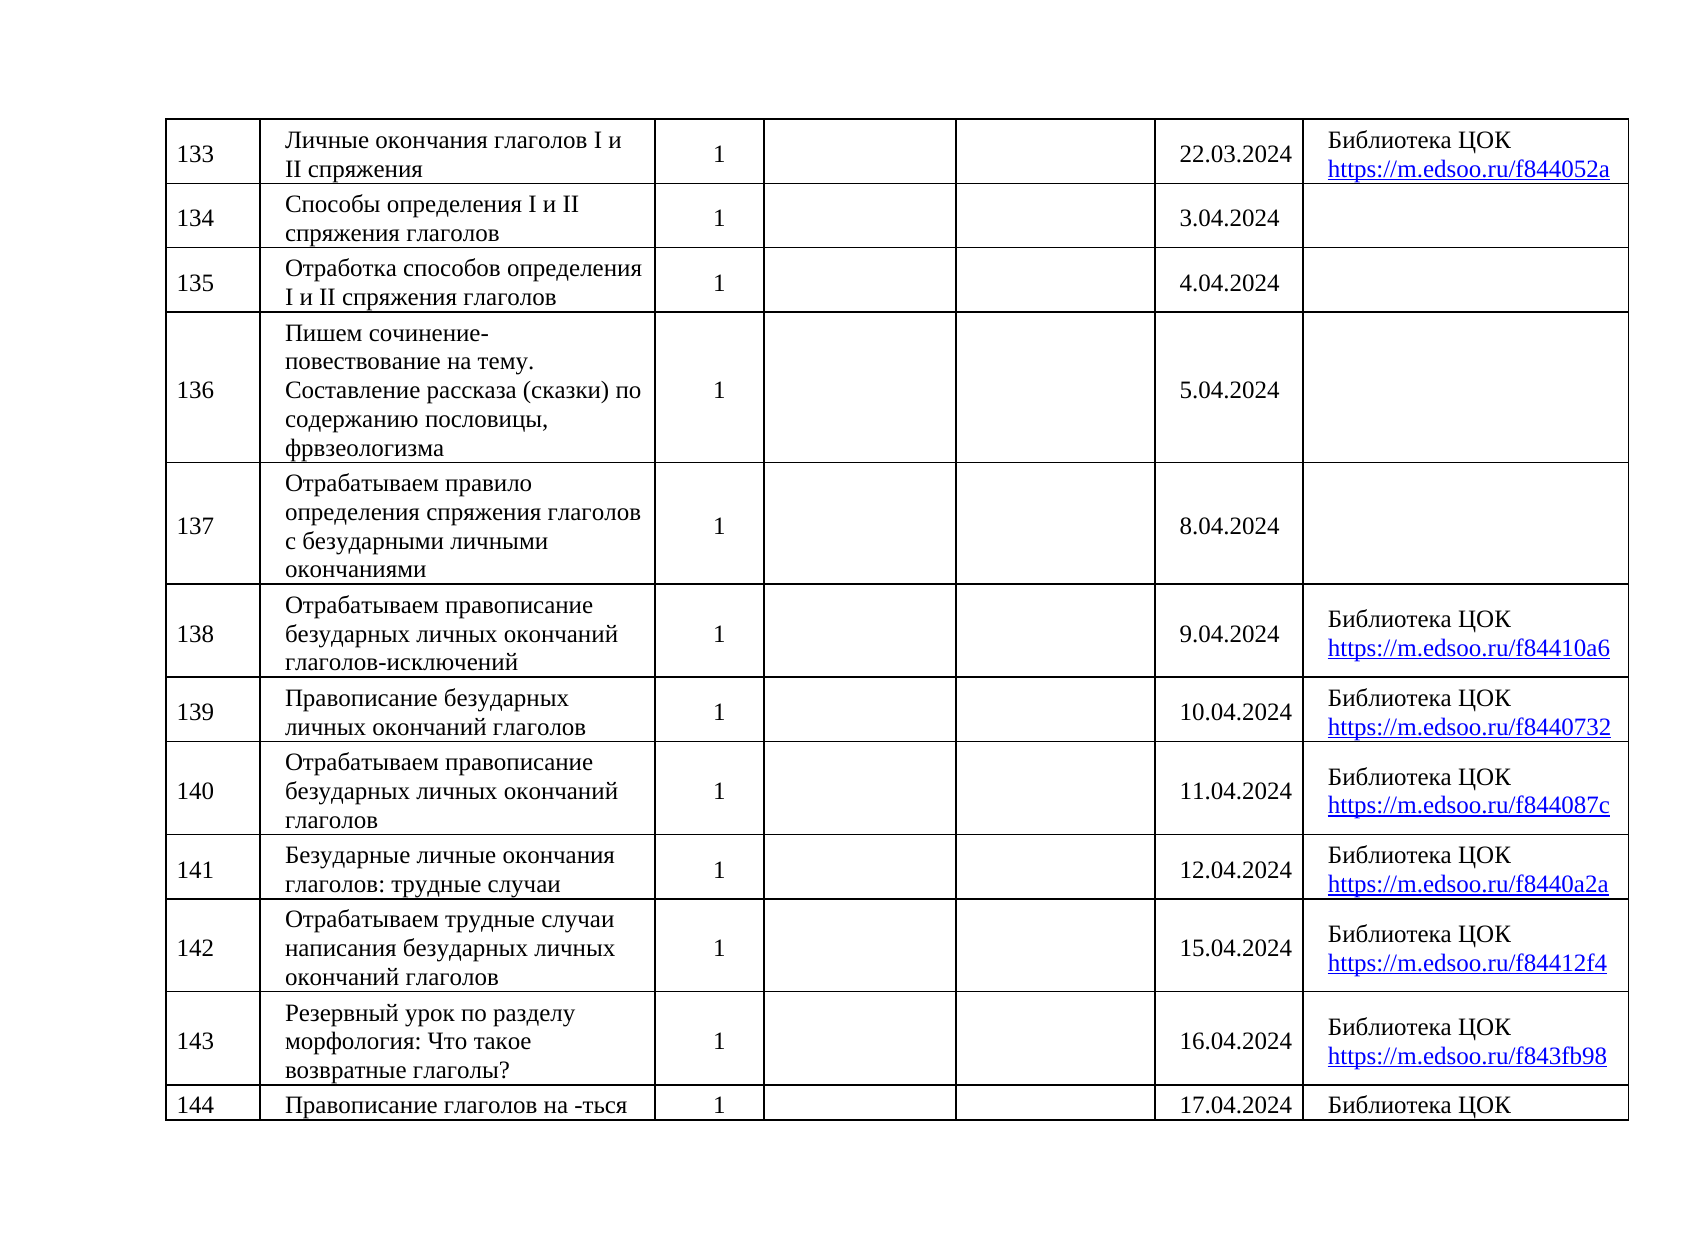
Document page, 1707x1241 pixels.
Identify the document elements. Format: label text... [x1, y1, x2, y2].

table_cell 11.04.2024 [1156, 742, 1302, 833]
table_cell Библиотека ЦОК https://m.edsoo.ru/f84412f4 [1304, 900, 1628, 991]
table_cell 1 [656, 678, 763, 741]
table_cell [957, 900, 1154, 991]
table_cell 1 [656, 585, 763, 676]
table_cell [957, 992, 1154, 1084]
table_cell Отрабатываем правописание безударных личных окончаний глаголов-исключений [261, 585, 654, 676]
table_cell [1304, 463, 1628, 583]
table_cell [957, 835, 1154, 898]
table_cell 141 [167, 835, 259, 898]
table_cell Пишем сочинение-повествование на тему. Составление рассказа (сказки) по содержанию пословицы, фрвзеологизма [261, 313, 654, 461]
table_cell [765, 1086, 955, 1119]
table_cell [957, 585, 1154, 676]
table_cell 1 [656, 248, 763, 311]
table_cell [765, 900, 955, 991]
table_cell 1 [656, 900, 763, 991]
table_cell Библиотека ЦОК https://m.edsoo.ru/f84410a6 [1304, 585, 1628, 676]
table_cell 142 [167, 900, 259, 991]
table_cell [765, 678, 955, 741]
table_cell [765, 463, 955, 583]
table_cell [957, 463, 1154, 583]
table_cell 9.04.2024 [1156, 585, 1302, 676]
table_cell [957, 184, 1154, 247]
table_cell 10.04.2024 [1156, 678, 1302, 741]
table_cell [765, 184, 955, 247]
table_cell 5.04.2024 [1156, 313, 1302, 461]
table_cell 1 [656, 463, 763, 583]
table_cell 137 [167, 463, 259, 583]
table_cell 1 [656, 184, 763, 247]
table_cell [957, 1086, 1154, 1119]
table_cell 139 [167, 678, 259, 741]
table_cell Отрабатываем трудные случаи написания безударных личных окончаний глаголов [261, 900, 654, 991]
table_cell [765, 585, 955, 676]
table_cell 15.04.2024 [1156, 900, 1302, 991]
table_cell 1 [656, 742, 763, 833]
table_cell 140 [167, 742, 259, 833]
table_cell 4.04.2024 [1156, 248, 1302, 311]
table_cell 1 [656, 835, 763, 898]
table_cell 1 [656, 992, 763, 1084]
table_cell [957, 678, 1154, 741]
table_cell 144 [167, 1086, 259, 1119]
table_cell Библиотека ЦОК https://m.edsoo.ru/f8440a2a [1304, 835, 1628, 898]
table_cell 12.04.2024 [1156, 835, 1302, 898]
table_cell [765, 992, 955, 1084]
table_cell Способы определения I и II спряжения глаголов [261, 184, 654, 247]
table_cell Библиотека ЦОК https://m.edsoo.ru/f8440732 [1304, 678, 1628, 741]
table_cell [765, 120, 955, 182]
table_cell [765, 248, 955, 311]
table_cell [1304, 184, 1628, 247]
table_cell Личные окончания глаголов I и II спряжения [261, 120, 654, 182]
table_cell 134 [167, 184, 259, 247]
table_cell 1 [656, 120, 763, 182]
table_cell Отрабатываем правило определения спряжения глаголов с безударными личными окончаниями [261, 463, 654, 583]
table_cell [957, 120, 1154, 182]
table_cell [957, 742, 1154, 833]
table_cell 1 [656, 1086, 763, 1119]
table_cell Отработка способов определения I и II спряжения глаголов [261, 248, 654, 311]
table_cell [1304, 248, 1628, 311]
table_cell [261, 1086, 654, 1119]
table_cell 8.04.2024 [1156, 463, 1302, 583]
table_cell 138 [167, 585, 259, 676]
table_cell 3.04.2024 [1156, 184, 1302, 247]
table_cell 143 [167, 992, 259, 1084]
table_cell Резервный урок по разделу морфология: Что такое возвратные глаголы? [261, 992, 654, 1084]
table_cell [1304, 313, 1628, 461]
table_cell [1304, 1086, 1628, 1119]
table_cell 136 [167, 313, 259, 461]
table_cell 22.03.2024 [1156, 120, 1302, 182]
table_cell 17.04.2024 [1156, 1086, 1302, 1119]
table_cell 133 [167, 120, 259, 182]
table_cell [957, 313, 1154, 461]
table_cell [765, 835, 955, 898]
table_cell [957, 248, 1154, 311]
table_cell 135 [167, 248, 259, 311]
table_cell 1 [656, 313, 763, 461]
table_cell [765, 313, 955, 461]
table_cell Библиотека ЦОК https://m.edsoo.ru/f843fb98 [1304, 992, 1628, 1084]
table_cell Библиотека ЦОК https://m.edsoo.ru/f844087c [1304, 742, 1628, 833]
table_cell 16.04.2024 [1156, 992, 1302, 1084]
table_cell Правописание безударных личных окончаний глаголов [261, 678, 654, 741]
table_cell [765, 742, 955, 833]
table_cell Библиотека ЦОК https://m.edsoo.ru/f844052a [1304, 120, 1628, 182]
table_cell Отрабатываем правописание безударных личных окончаний глаголов [261, 742, 654, 833]
table_cell Безударные личные окончания глаголов: трудные случаи [261, 835, 654, 898]
